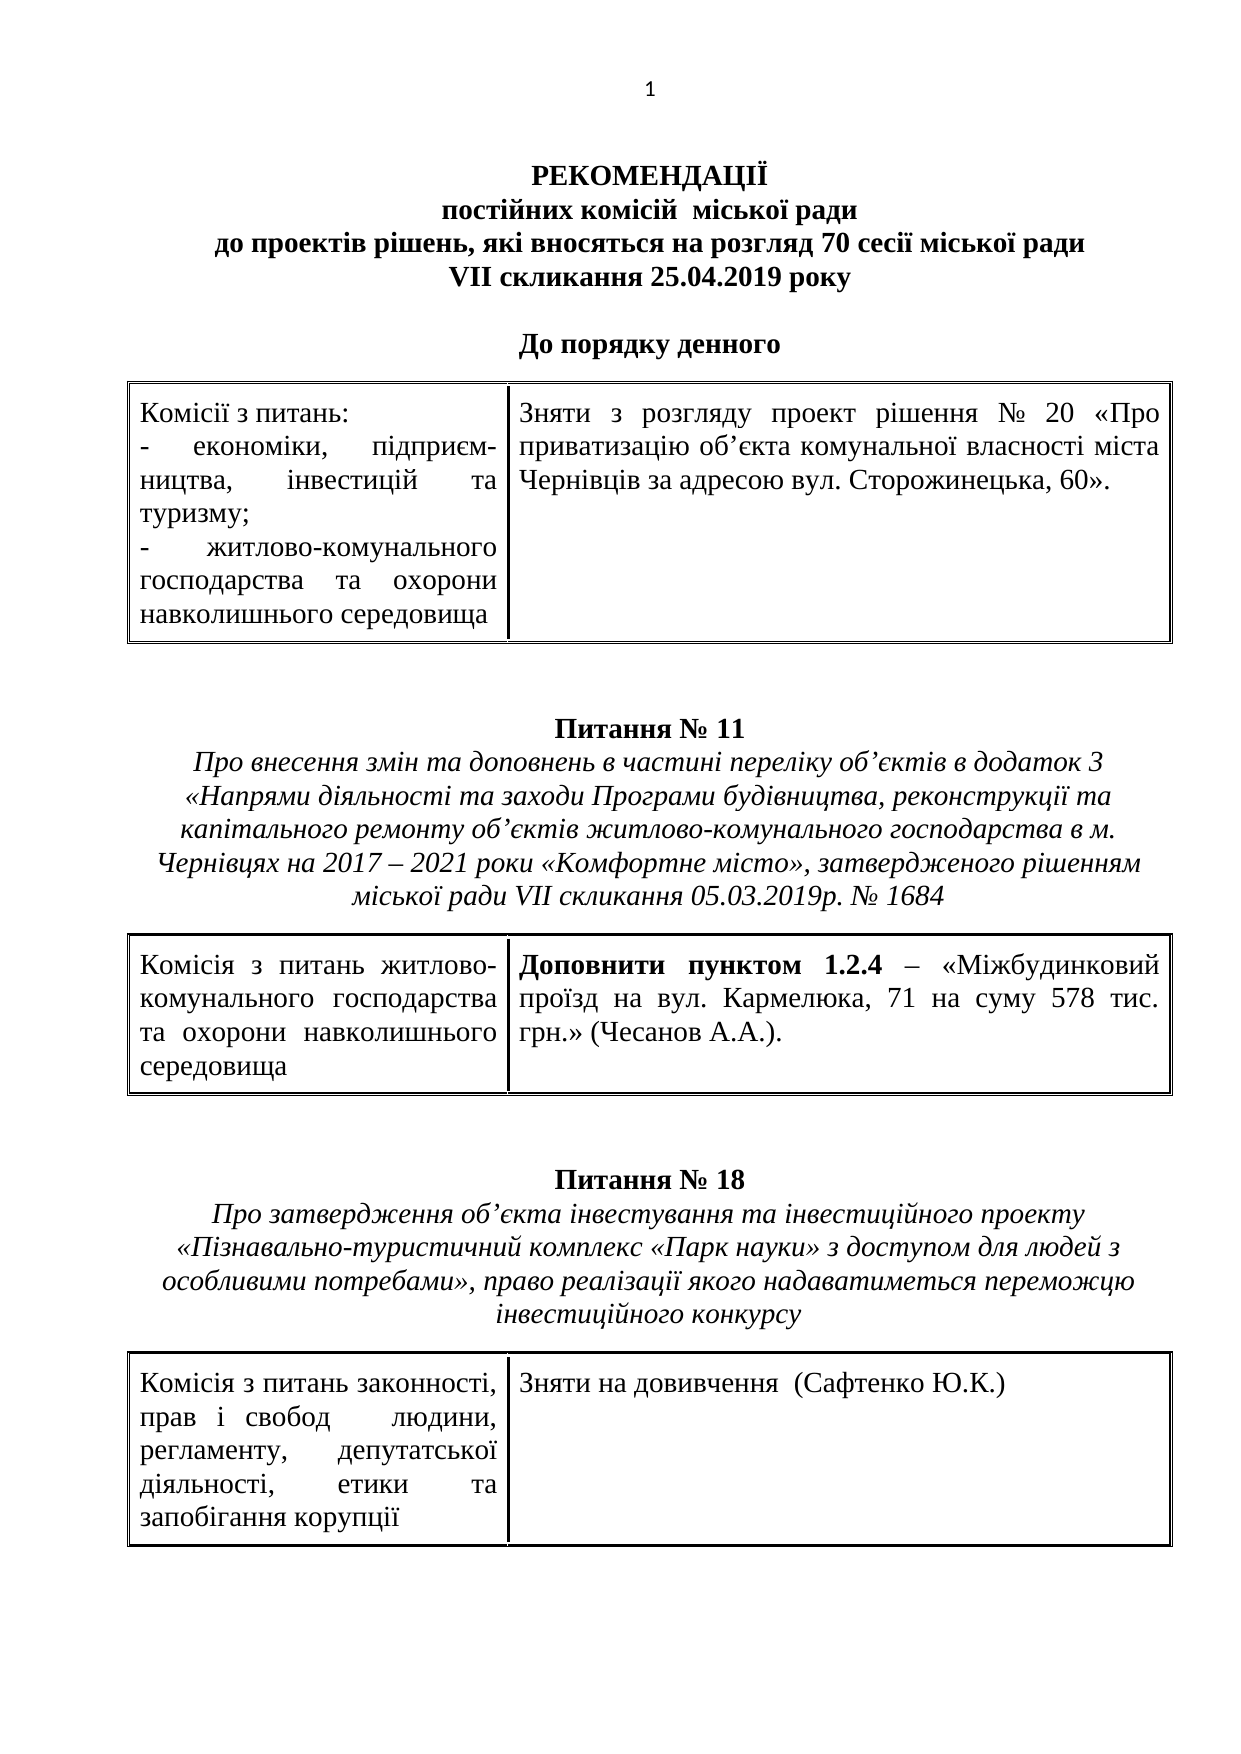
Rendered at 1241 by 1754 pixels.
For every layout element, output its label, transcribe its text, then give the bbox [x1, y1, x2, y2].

text до проектів рішень, які вносяться на розгляд 70 сесії міської ради [148, 226, 1152, 259]
text Про внесення змін та доповнень в частині переліку об’єктів в додаток 3 «Напрями діяльності та заходи Програми будівництва, реконструкції та капітального ремонту об’єктів житлово-комунального господарства в м. Чернівцях на 2017 – 2021 роки «Комфортне місто», затвердженого рішенням міської ради VIІ скликання 05.03.2019р. № 1684 [148, 744, 1152, 912]
text Про затвердження об’єкта інвестування та інвестиційного проекту «Пізнавально-туристичний комплекс «Парк науки» з доступом для людей з особливими потребами», право реалізації якого надаватиметься переможцю інвестиційного конкурсу [148, 1196, 1152, 1330]
table_header Комісія з питань житлово-комунального господарства та охорони навколишнього середовища [130, 935, 508, 1092]
table_header Доповнити пунктом 1.2.4 – «Міжбудинковий проїзд на вул. Кармелюка, 71 на суму 578 тис. грн.» (Чесанов А.А.). [508, 936, 1169, 1092]
text До порядку денного [148, 326, 1152, 360]
text Питання № 18 [148, 1162, 1152, 1196]
text РЕКОМЕНДАЦІЇ постійних комісій міської ради [148, 158, 1152, 226]
table_header Комісії з питань: - економіки, підприєм-ництва, інвестицій та туризму; - житлово-комунального господарства та охорони навколишнього середовища [129, 382, 508, 641]
table_header Зняти з розгляду проект рішення № 20 «Про приватизацію об’єкта комунальної власності міста Чернівців за адресою вул. Сторожинецька, 60». [508, 384, 1169, 641]
text Питання № 11 [148, 711, 1152, 744]
text VІІ скликання 25.04.2019 року [148, 259, 1152, 293]
table_header Комісія з питань законності, прав і свобод людини, регламенту, депутатської діяльності, етики та запобігання корупції [130, 1353, 508, 1544]
table_header Зняти на довивчення (Сафтенко Ю.К.) [508, 1354, 1169, 1544]
